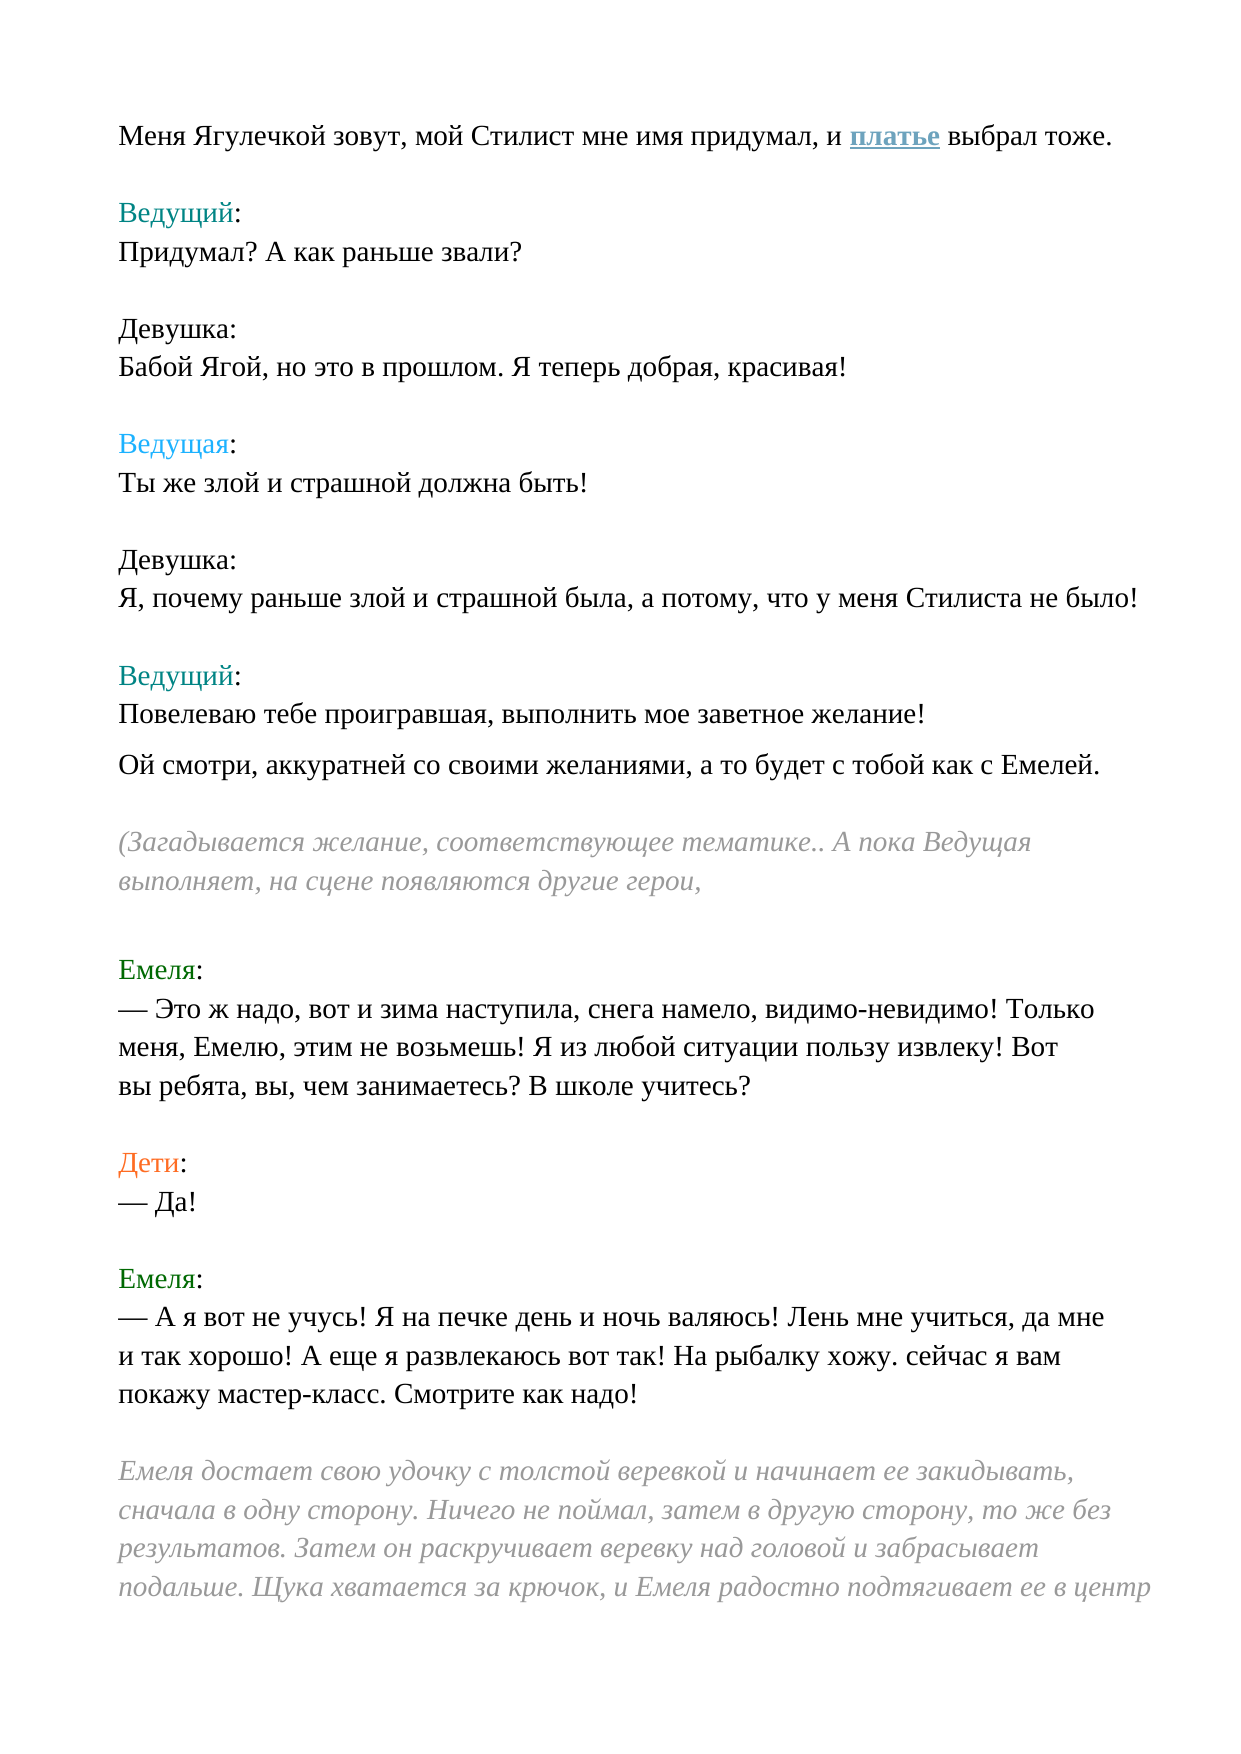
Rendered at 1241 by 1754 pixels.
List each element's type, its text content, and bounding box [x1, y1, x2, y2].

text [118, 914, 1152, 1603]
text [118, 118, 1152, 730]
text Ой смотри, аккуратней со своими желаниями, а то будет с тобой как с Емелей. (Загадывается желание, соответствующее тематике.. А пока Ведущая выполняет, на сцене появляются другие герои, [118, 747, 1152, 896]
